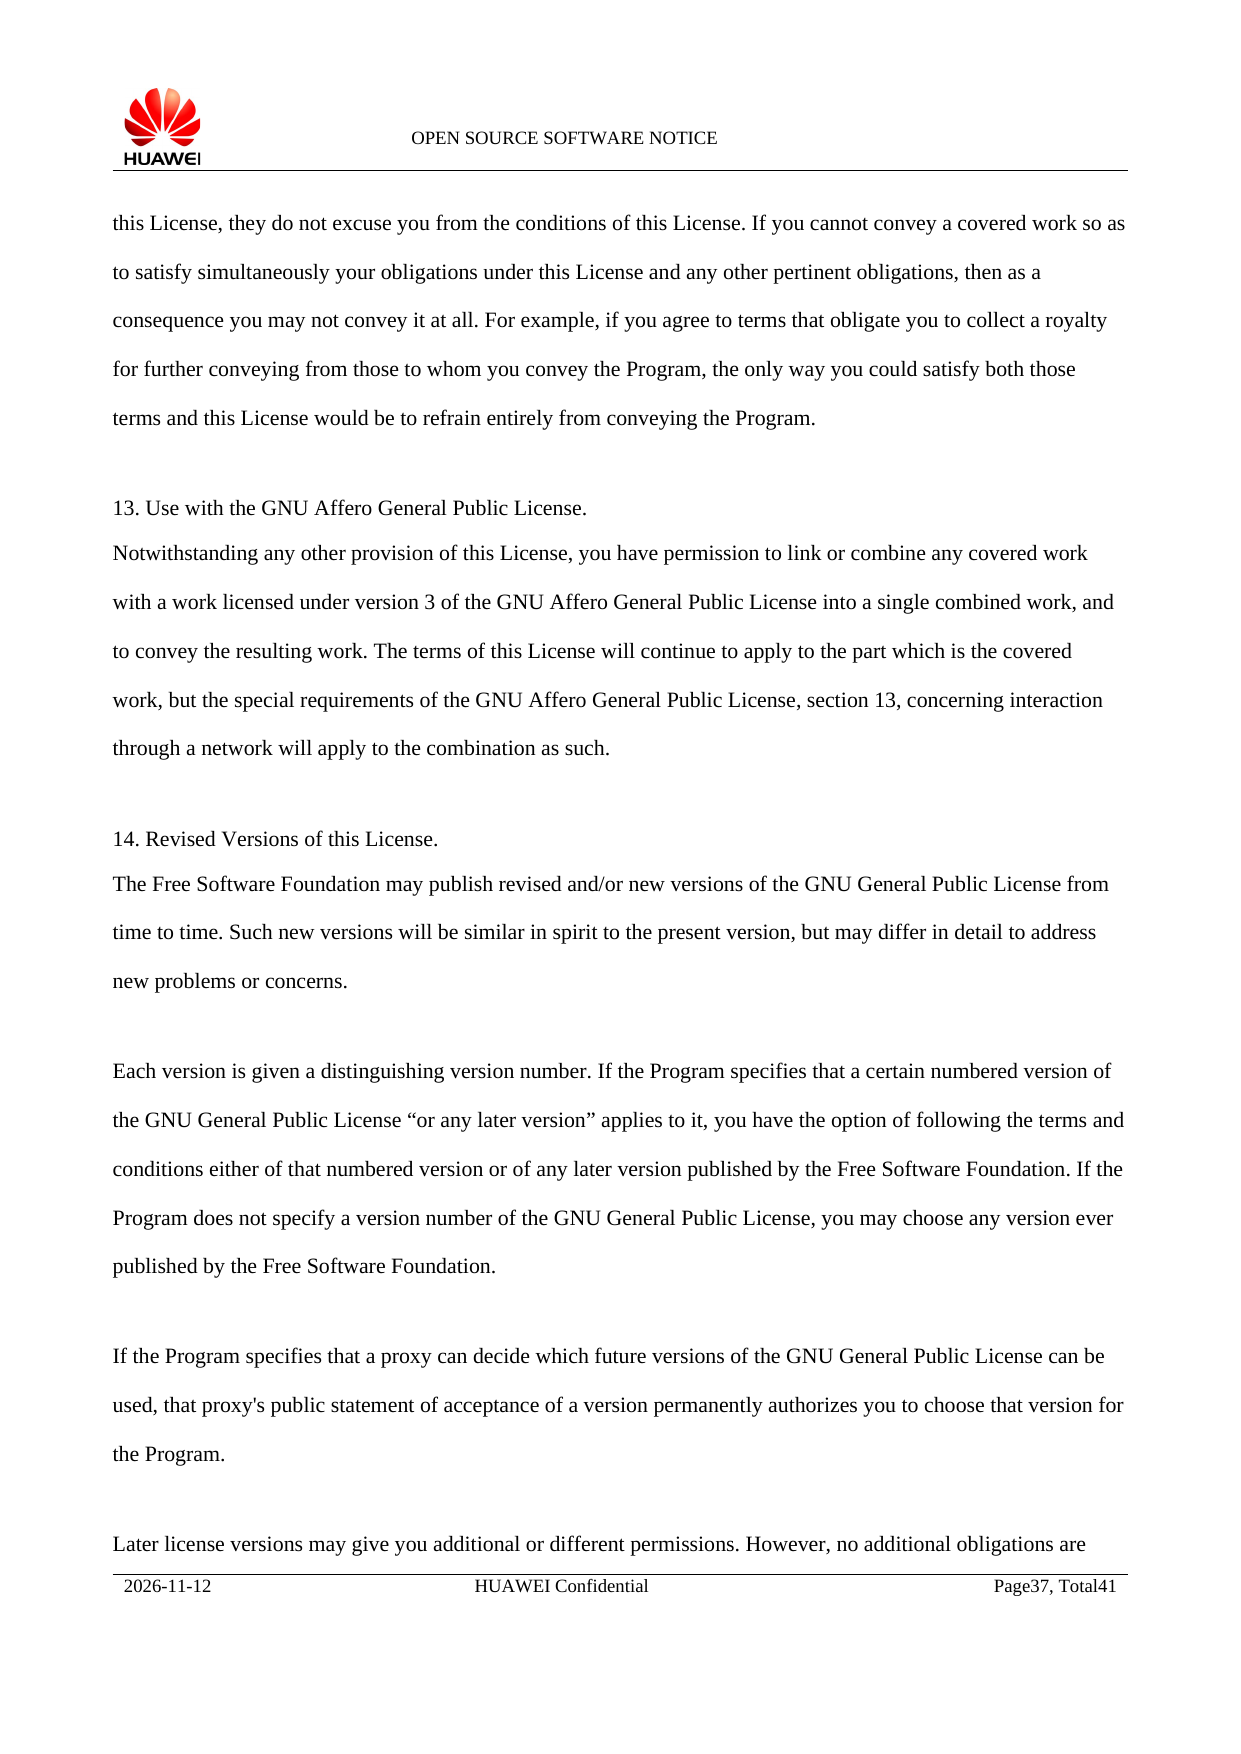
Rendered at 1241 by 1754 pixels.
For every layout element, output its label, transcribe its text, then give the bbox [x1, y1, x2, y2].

text If the Program specifies that a proxy can decide which future versions of the GNU General Public License can be used, that proxy's public statement of acceptance of a version permanently authorizes you to choose that version for the Program. [112, 1340, 1128, 1470]
text 13. Use with the GNU Affero General Public License. [112, 492, 1128, 524]
text Notwithstanding any other provision of this License, you have permission to link or combine any covered work with a work licensed under version 3 of the GNU Affero General Public License into a single combined work, and to convey the resulting work. The terms of this License will continue to apply to the part which is the covered work, but the special requirements of the GNU Affero General Public License, section 13, concerning interaction through a network will apply to the combination as such. [112, 537, 1128, 764]
text 14. Revised Versions of this License. [112, 822, 1128, 854]
text Each version is given a distinguishing version number. If the Program specifies that a certain numbered version of the GNU General Public License “or any later version” applies to it, you have the option of following the terms and conditions either of that numbered version or of any later version published by the Free Software Foundation. If the Program does not specify a version number of the GNU General Public License, you may choose any version ever published by the Free Software Foundation. [112, 1055, 1128, 1282]
text The Free Software Foundation may publish revised and/or new versions of the GNU General Public License from time to time. Such new versions will be similar in spirit to the present version, but may differ in detail to address new problems or concerns. [112, 867, 1128, 997]
picture [124, 88, 201, 165]
